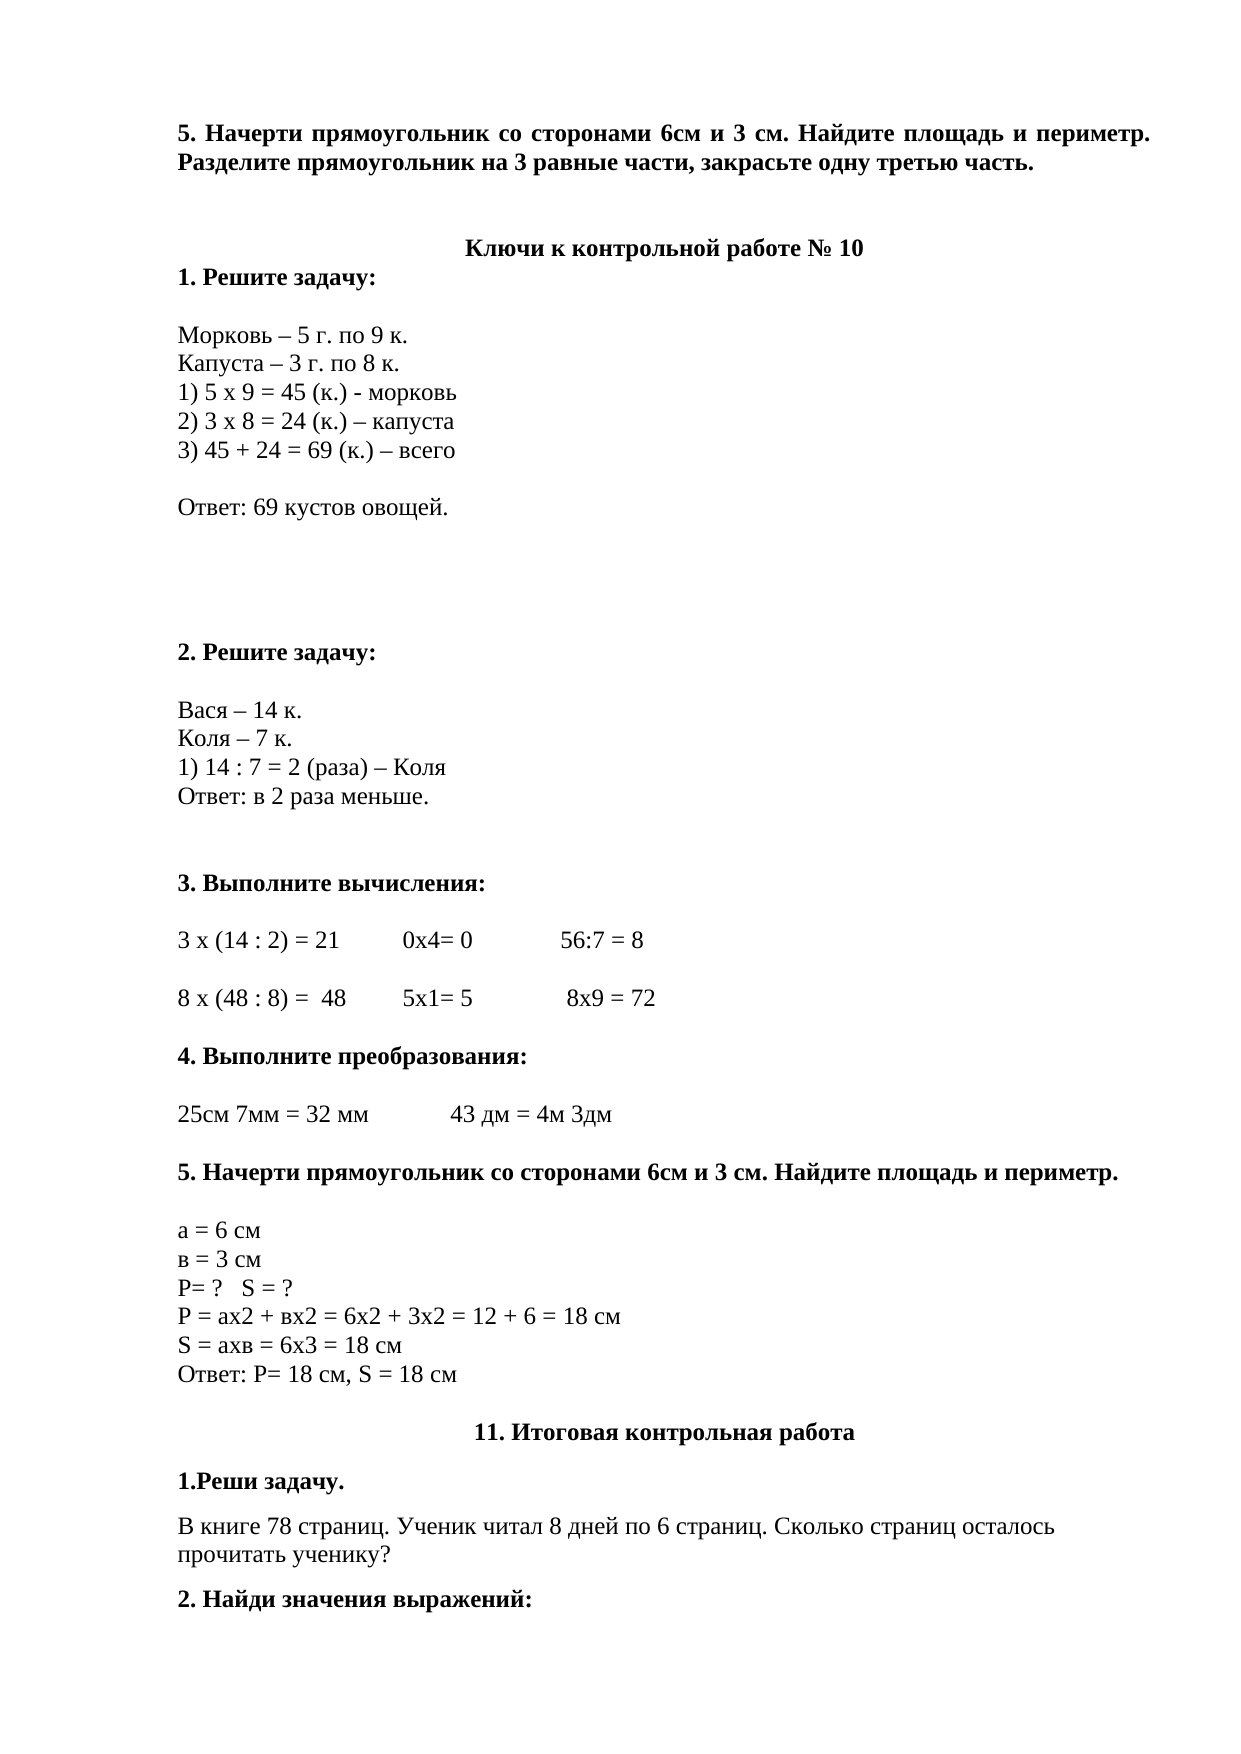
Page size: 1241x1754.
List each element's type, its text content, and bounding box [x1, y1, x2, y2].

text 5. Начерти прямоугольник со сторонами 6см и 3 см. Найдите площадь и периметр. [177, 1157, 1152, 1186]
text 25см 7мм = 32 мм 43 дм = 4м 3дм [177, 1099, 1152, 1128]
text Коля – 7 к. [177, 723, 1152, 752]
text 2. Найди значения выражений: [177, 1584, 1152, 1613]
text 1. Решите задачу: [177, 262, 1152, 291]
text В книге 78 страниц. Ученик читал 8 дней по 6 страниц. Сколько страниц осталось прочитать ученику? [177, 1511, 1152, 1568]
text 8 х (48 : 8) = 48 5х1= 5 8х9 = 72 [177, 983, 1152, 1012]
text Ключи к контрольной работе № 10 [177, 233, 1152, 262]
text 1) 14 : 7 = 2 (раза) – Коля [177, 752, 1152, 781]
text 11. Итоговая контрольная работа [177, 1417, 1152, 1446]
text Вася – 14 к. [177, 695, 1152, 723]
text Капуста – 3 г. по 8 к. [177, 348, 1152, 377]
text 1) 5 х 9 = 45 (к.) - морковь [177, 377, 1152, 406]
text 3. Выполните вычисления: [177, 868, 1152, 896]
text 3) 45 + 24 = 69 (к.) – всего [177, 435, 1152, 463]
text Р = ах2 + вх2 = 6х2 + 3х2 = 12 + 6 = 18 см [177, 1301, 1152, 1330]
text Р= ? S = ? [177, 1273, 1152, 1301]
text в = 3 см [177, 1244, 1152, 1273]
text S = ахв = 6х3 = 18 см [177, 1330, 1152, 1359]
text а = 6 см [177, 1215, 1152, 1244]
text 1.Реши задачу. [177, 1466, 1152, 1495]
text 5. Начерти прямоугольник со сторонами 6см и 3 см. Найдите площадь и периметр. Разделите прямоугольник на 3 равные части, закрасьте одну третью часть. [177, 118, 1152, 176]
text 2. Решите задачу: [177, 637, 1152, 666]
text Ответ: Р= 18 см, S = 18 cм [177, 1359, 1152, 1388]
text Морковь – 5 г. по 9 к. [177, 320, 1152, 348]
text 4. Выполните преобразования: [177, 1041, 1152, 1070]
text Ответ: 69 кустов овощей. [177, 492, 1152, 521]
text 2) 3 х 8 = 24 (к.) – капуста [177, 406, 1152, 435]
text Ответ: в 2 раза меньше. [177, 781, 1152, 810]
text 3 х (14 : 2) = 21 0х4= 0 56:7 = 8 [177, 926, 1152, 954]
